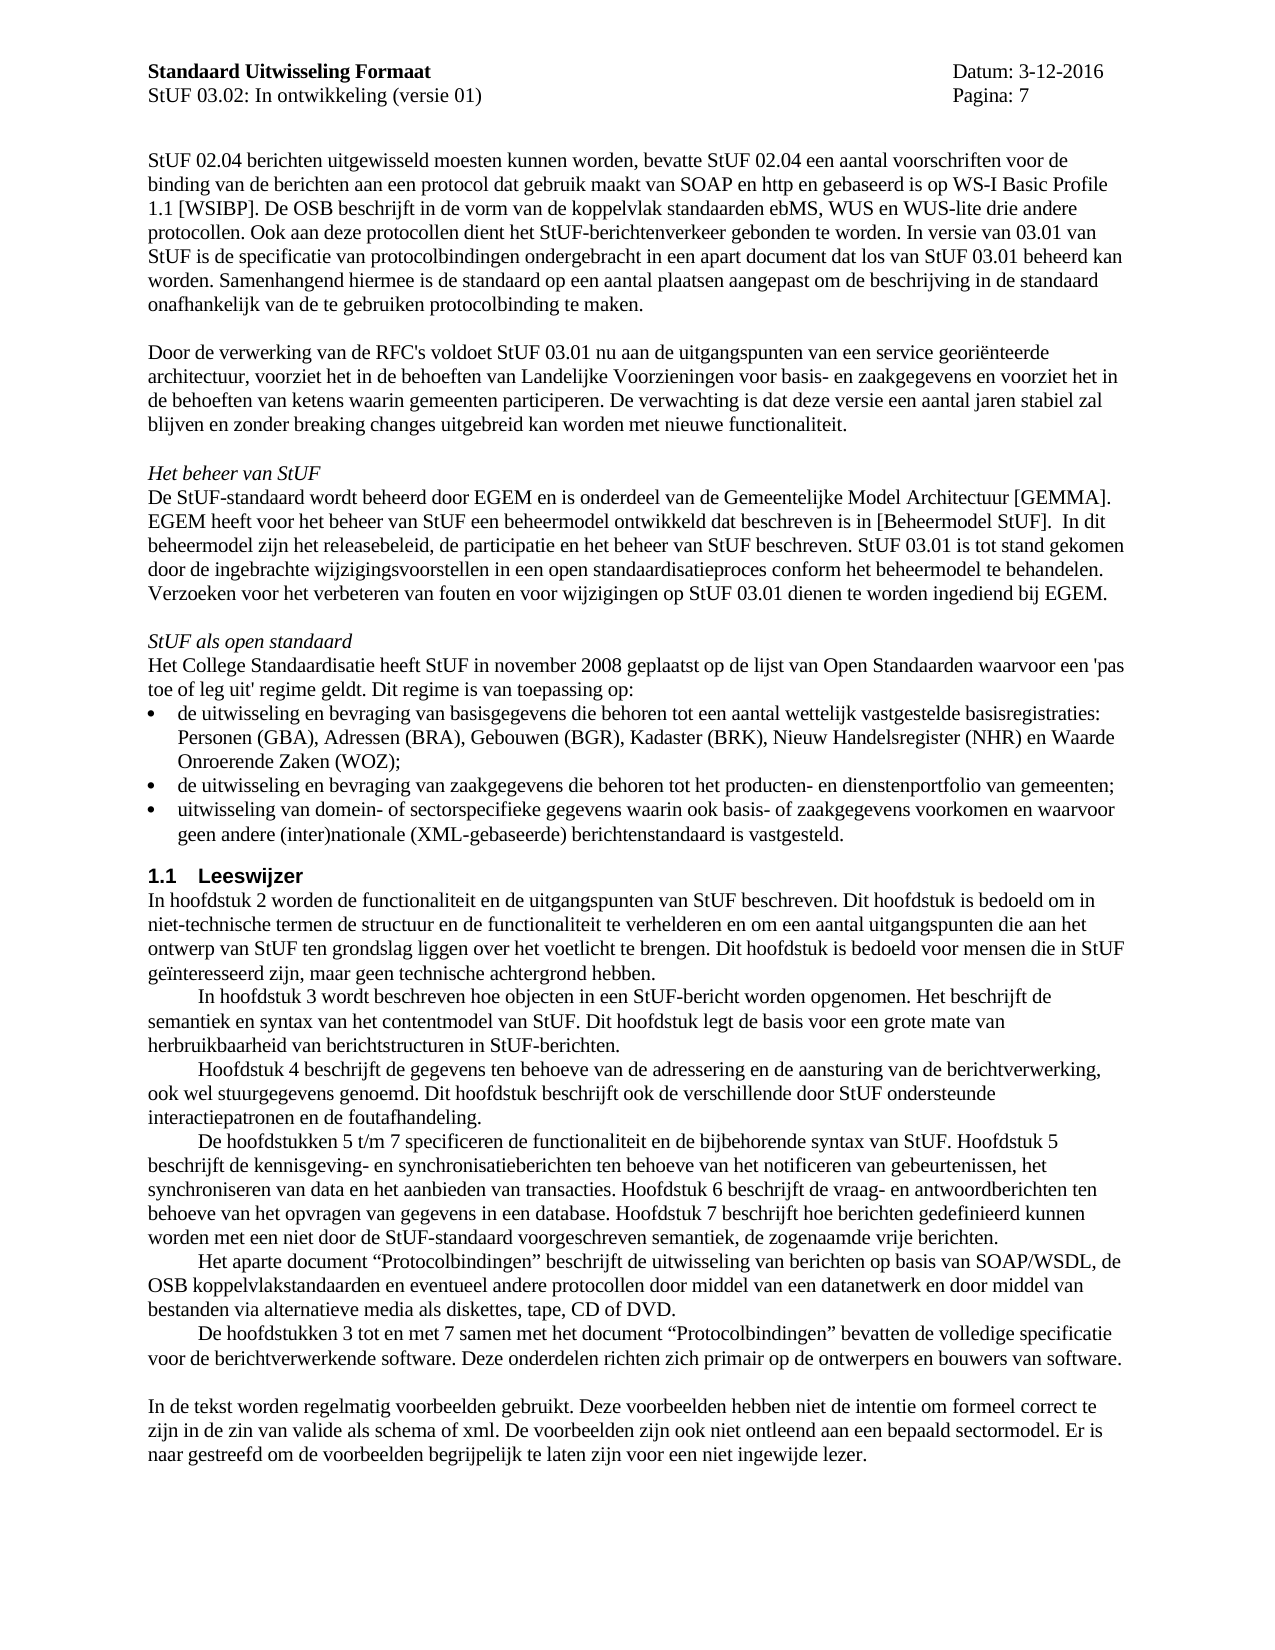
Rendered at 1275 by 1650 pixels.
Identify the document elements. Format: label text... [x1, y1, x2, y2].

text De hoofdstukken 5 t/m 7 specificeren de functionaliteit en de bijbehorende syntax van StUF. Hoofdstuk 5 beschrijft de kennisgeving- en synchronisatieberichten ten behoeve van het notificeren van gebeurtenissen, het synchroniseren van data en het aanbieden van transacties. Hoofdstuk 6 beschrijft de vraag- en antwoordberichten ten behoeve van het opvragen van gegevens in een database. Hoofdstuk 7 beschrijft hoe berichten gedefinieerd kunnen worden met een niet door de StUF-standaard voorgeschreven semantiek, de zogenaamde vrije berichten. [148, 1129, 1127, 1249]
subtitle Leeswijzer [148, 864, 1127, 888]
text Door de verwerking van de RFC's voldoet StUF 03.01 nu aan de uitgangspunten van een service georiënteerde architectuur, voorziet het in de behoeften van Landelijke Voorzieningen voor basis- en zaakgegevens en voorziet het in de behoeften van ketens waarin gemeenten participeren. De verwachting is dat deze versie een aantal jaren stabiel zal blijven en zonder breaking changes uitgebreid kan worden met nieuwe functionaliteit. [148, 340, 1127, 436]
text In hoofdstuk 2 worden de functionaliteit en de uitgangspunten van StUF beschreven. Dit hoofdstuk is bedoeld om in niet-technische termen de structuur en de functionaliteit te verhelderen en om een aantal uitgangspunten die aan het ontwerp van StUF ten grondslag liggen over het voetlicht te brengen. Dit hoofdstuk is bedoeld voor mensen die in StUF geïnteresseerd zijn, maar geen technische achtergrond hebben. [148, 888, 1127, 984]
text Het beheer van StUF [148, 461, 1127, 484]
text Het aparte document “Protocolbindingen” beschrijft de uitwisseling van berichten op basis van SOAP/WSDL, de OSB koppelvlakstandaarden en eventueel andere protocollen door middel van een datanetwerk en door middel van bestanden via alternatieve media als diskettes, tape, CD of DVD. [148, 1249, 1127, 1321]
text De hoofdstukken 3 tot en met 7 samen met het document “Protocolbindingen” bevatten de volledige specificatie voor de berichtverwerkende software. Deze onderdelen richten zich primair op de ontwerpers en bouwers van software. [148, 1321, 1127, 1369]
text De StUF-standaard wordt beheerd door EGEM en is onderdeel van de Gemeentelijke Model Architectuur [GEMMA]. EGEM heeft voor het beheer van StUF een beheermodel ontwikkeld dat beschreven is in [Beheermodel StUF]. In dit beheermodel zijn het releasebeleid, de participatie en het beheer van StUF beschreven. StUF 03.01 is tot stand gekomen door de ingebrachte wijzigingsvoorstellen in een open standaardisatieproces conform het beheermodel te behandelen. Verzoeken voor het verbeteren van fouten en voor wijzigingen op StUF 03.01 dienen te worden ingediend bij EGEM. [148, 484, 1127, 605]
list de uitwisseling en bevraging van zaakgegevens die behoren tot het producten- en dienstenportfolio van gemeenten; [148, 773, 1127, 797]
text In hoofdstuk 3 wordt beschreven hoe objecten in een StUF-bericht worden opgenomen. Het beschrijft de semantiek en syntax van het contentmodel van StUF. Dit hoofdstuk legt de basis voor een grote mate van herbruikbaarheid van berichtstructuren in StUF-berichten. [148, 984, 1127, 1057]
text In de tekst worden regelmatig voorbeelden gebruikt. Deze voorbeelden hebben niet de intentie om formeel correct te zijn in de zin van valide als schema of xml. De voorbeelden zijn ook niet ontleend aan een bepaald sectormodel. Er is naar gestreefd om de voorbeelden begrijpelijk te laten zijn voor een niet ingewijde lezer. [148, 1393, 1127, 1466]
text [148, 148, 1127, 316]
text Het College Standaardisatie heeft StUF in november 2008 geplaatst op de lijst van Open Standaarden waarvoor een 'pas toe of leg uit' regime geldt. Dit regime is van toepassing op: [148, 653, 1127, 701]
text StUF als open standaard [148, 629, 1127, 653]
list uitwisseling van domein- of sectorspecifieke gegevens waarin ook basis- of zaakgegevens voorkomen en waarvoor geen andere (inter)nationale (XML-gebaseerde) berichtenstandaard is vastgesteld. [148, 797, 1127, 846]
text Hoofdstuk 4 beschrijft de gegevens ten behoeve van de adressering en de aansturing van de berichtverwerking, ook wel stuurgegevens genoemd. Dit hoofdstuk beschrijft ook de verschillende door StUF ondersteunde interactiepatronen en de foutafhandeling. [148, 1057, 1127, 1129]
list de uitwisseling en bevraging van basisgegevens die behoren tot een aantal wettelijk vastgestelde basisregistraties: Personen (GBA), Adressen (BRA), Gebouwen (BGR), Kadaster (BRK), Nieuw Handelsregister (NHR) en Waarde Onroerende Zaken (WOZ); [148, 701, 1127, 773]
